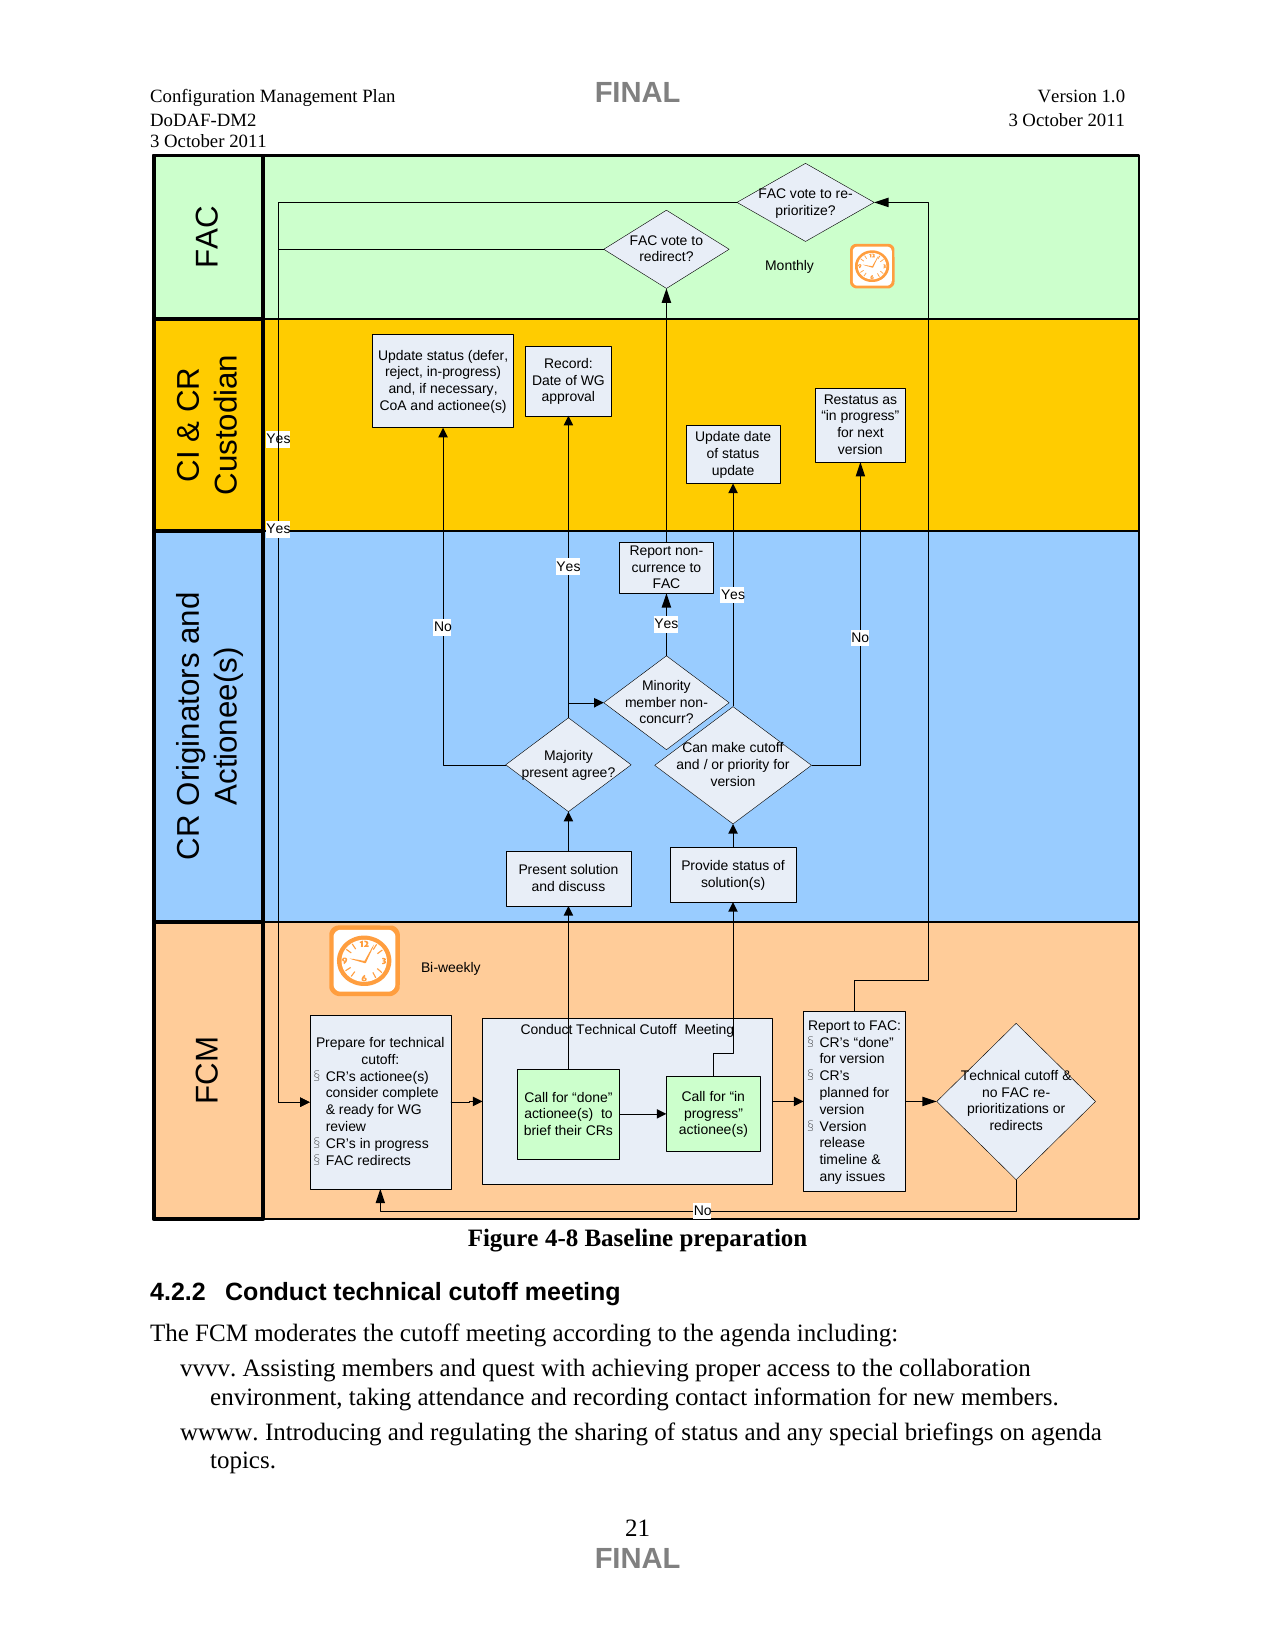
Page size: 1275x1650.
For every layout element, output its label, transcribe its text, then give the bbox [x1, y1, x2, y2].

text The FCM moderates the cutoff meeting according to the agenda including: [150, 1318, 1125, 1347]
subtitle Conduct technical cutoff meeting [150, 1277, 1125, 1306]
list Assisting members and quest with achieving proper access to the collaboration environment, taking attendance and recording contact information for new members. [180, 1353, 1125, 1411]
list Introducing and regulating the sharing of status and any special briefings on agenda topics. [180, 1417, 1125, 1474]
